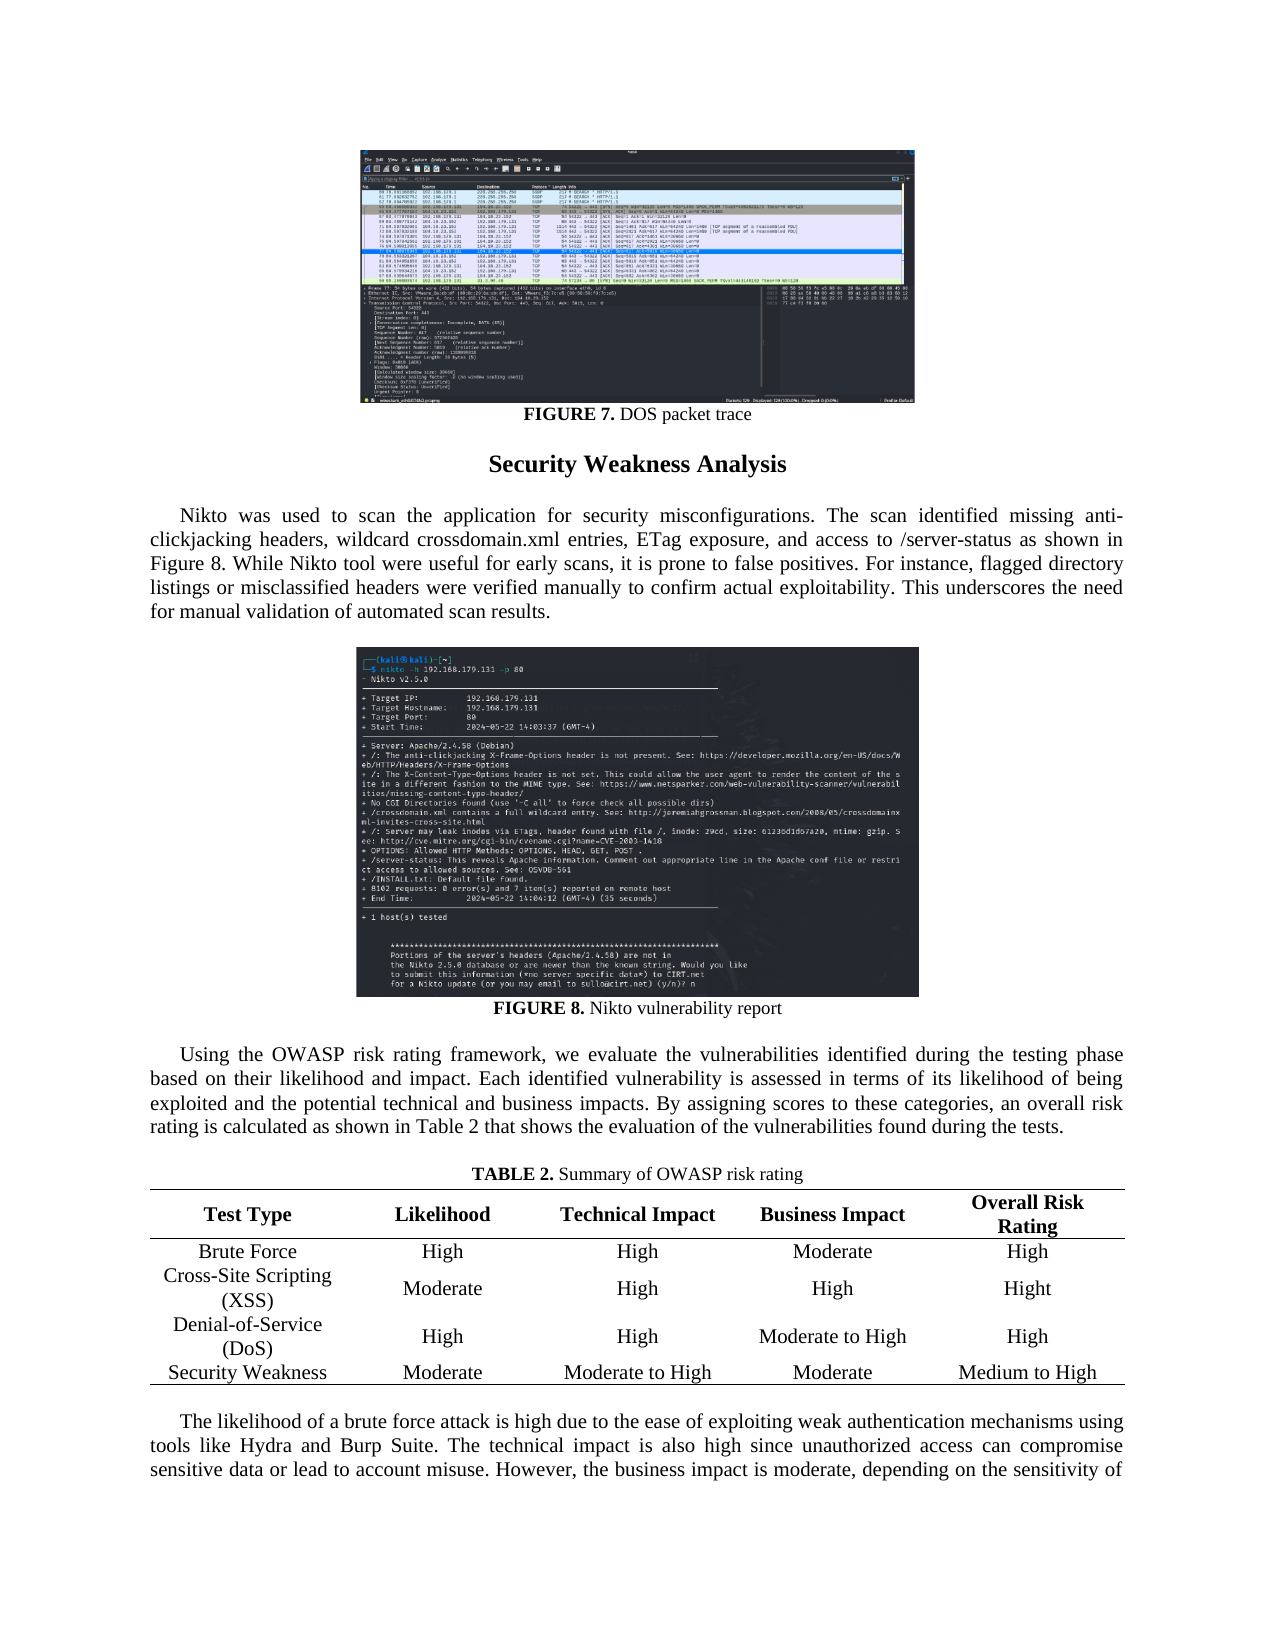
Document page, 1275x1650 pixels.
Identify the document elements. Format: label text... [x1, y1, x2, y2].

text FIGURE 8. Nikto vulnerability report [150, 997, 1125, 1018]
table_cell High [540, 1239, 735, 1263]
table_cell Moderate to High [540, 1360, 735, 1384]
picture [356, 647, 919, 997]
table_cell Test Type [150, 1190, 345, 1238]
table_cell Moderate to High [735, 1312, 930, 1360]
table_cell High [930, 1312, 1125, 1360]
text Using the OWASP risk rating framework, we evaluate the vulnerabilities identified during the testing phase based on their likelihood and impact. Each identified vulnerability is assessed in terms of its likelihood of being exploited and the potential technical and business impacts. By assigning scores to these categories, an overall risk rating is calculated as shown in Table 2 that shows the evaluation of the vulnerabilities found during the tests. [150, 1042, 1125, 1138]
table_cell Technical Impact [540, 1190, 735, 1238]
table_cell Moderate [735, 1360, 930, 1384]
table_cell Likelihood [345, 1190, 540, 1238]
table_cell High [540, 1312, 735, 1360]
table_cell Hight [930, 1264, 1125, 1312]
table_cell High [540, 1264, 735, 1312]
table_cell Overall Risk Rating [930, 1190, 1125, 1238]
table_cell Cross-Site Scripting (XSS) [150, 1264, 345, 1312]
table_cell Medium to High [930, 1360, 1125, 1384]
text Nikto was used to scan the application for security misconfigurations. The scan identified missing anti-clickjacking headers, wildcard crossdomain.xml entries, ETag exposure, and access to /server-status as shown in Figure 8. While Nikto tool were useful for early scans, it is prone to false positives. For instance, flagged directory listings or misclassified headers were verified manually to confirm actual exploitability. This underscores the need for manual validation of automated scan results. [150, 503, 1125, 623]
table_header TABLE 2. Summary of OWASP risk rating [150, 1163, 1125, 1189]
picture [360, 150, 915, 403]
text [150, 1409, 1125, 1481]
table_cell Business Impact [735, 1190, 930, 1238]
table_cell Brute Force [150, 1239, 345, 1263]
table_cell High [345, 1312, 540, 1360]
table_cell High [735, 1264, 930, 1312]
table_cell Denial-of-Service (DoS) [150, 1312, 345, 1360]
table_cell Moderate [345, 1360, 540, 1384]
subtitle Security Weakness Analysis [150, 449, 1125, 478]
text FIGURE 7. DOS packet trace [150, 403, 1125, 424]
table_cell High [345, 1239, 540, 1263]
table_cell Security Weakness [150, 1360, 345, 1384]
table_cell High [930, 1239, 1125, 1263]
table_cell Moderate [735, 1239, 930, 1263]
table_cell Moderate [345, 1264, 540, 1312]
